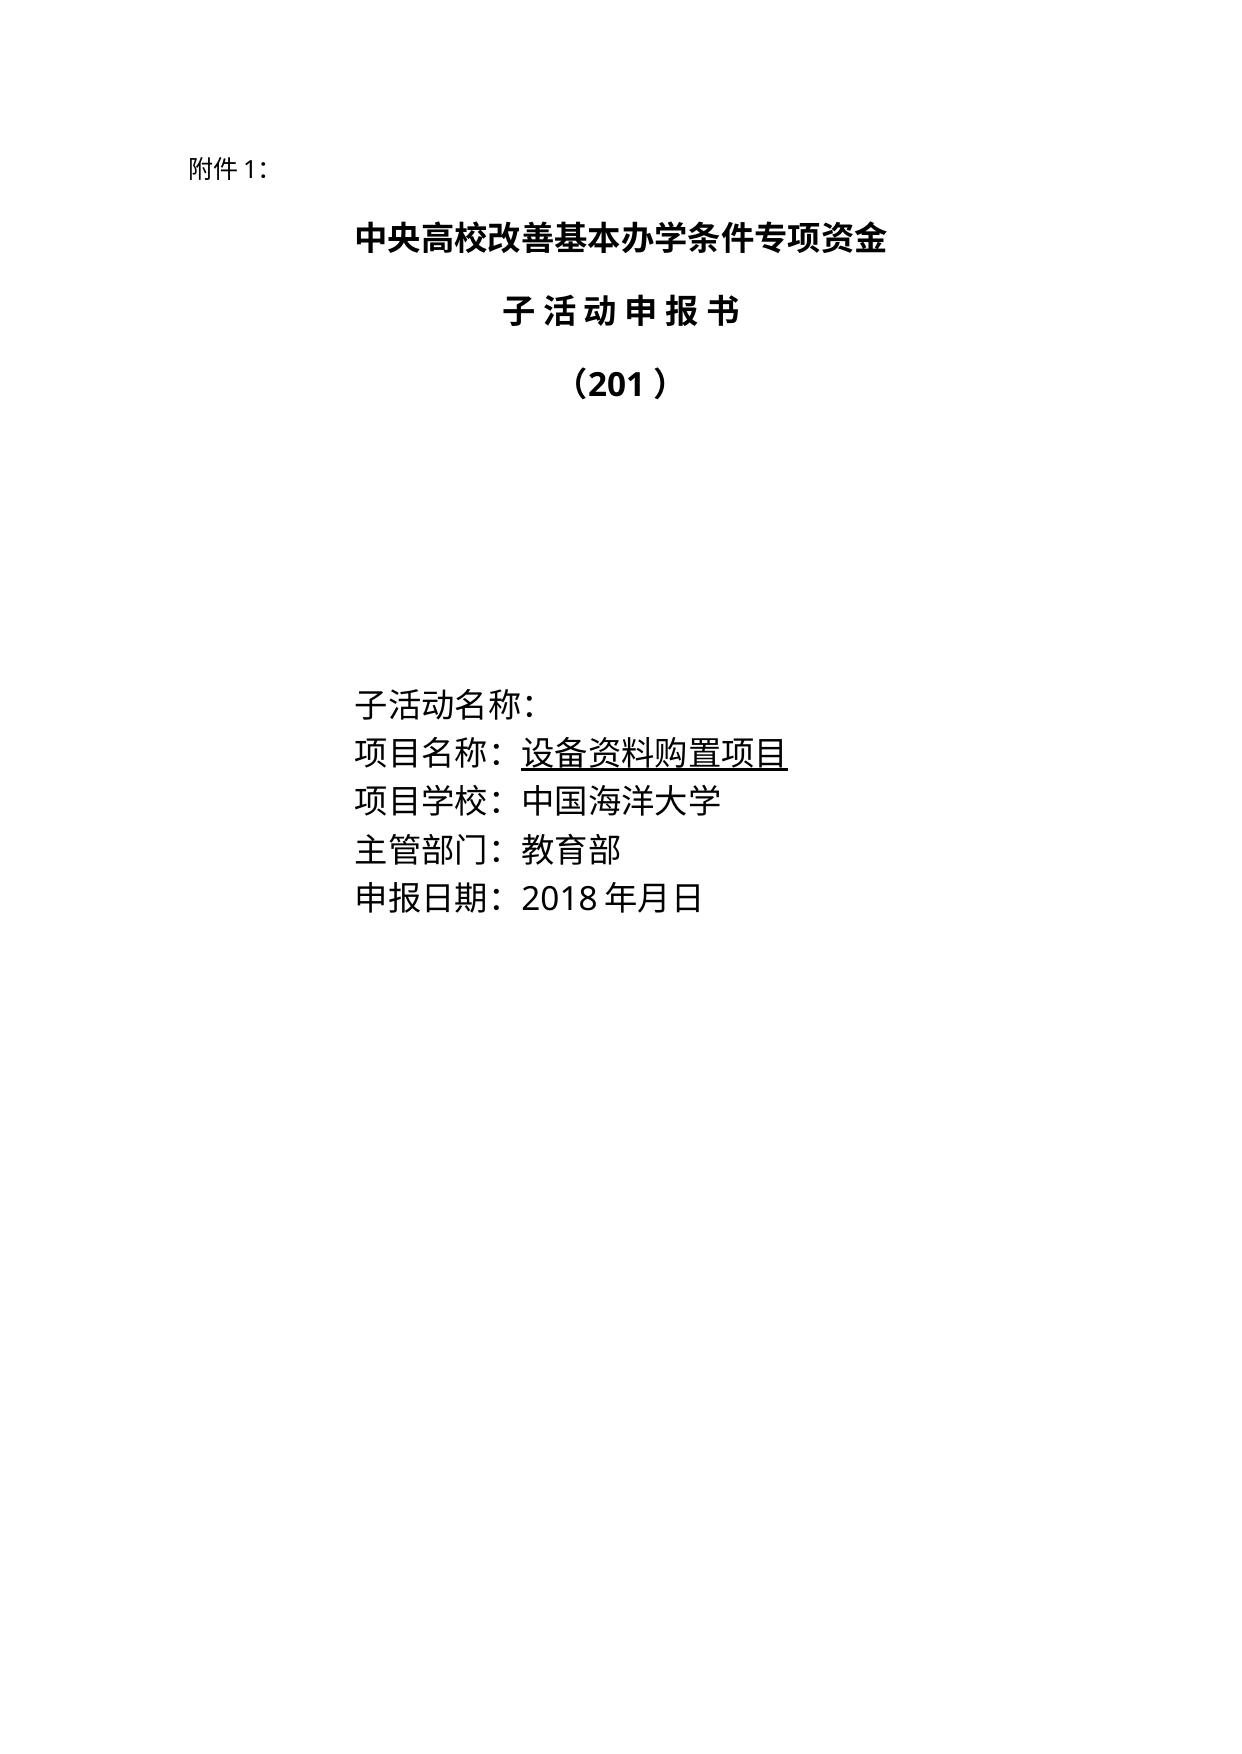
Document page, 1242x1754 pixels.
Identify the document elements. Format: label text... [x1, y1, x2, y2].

text 中央高校改善基本办学条件专项资金 [188, 211, 1054, 259]
text 主管部门：教育部 [188, 823, 1054, 872]
text （201 ） [188, 358, 1054, 406]
text 附件1： [188, 150, 1054, 186]
text 申报日期：2018年月日 [188, 872, 1054, 920]
text 子 活 动 申 报 书 [188, 284, 1054, 333]
text 子活动名称： [188, 679, 1054, 727]
text 项目名称：设备资料购置项目 [188, 727, 1054, 775]
text 项目学校：中国海洋大学 [188, 775, 1054, 823]
